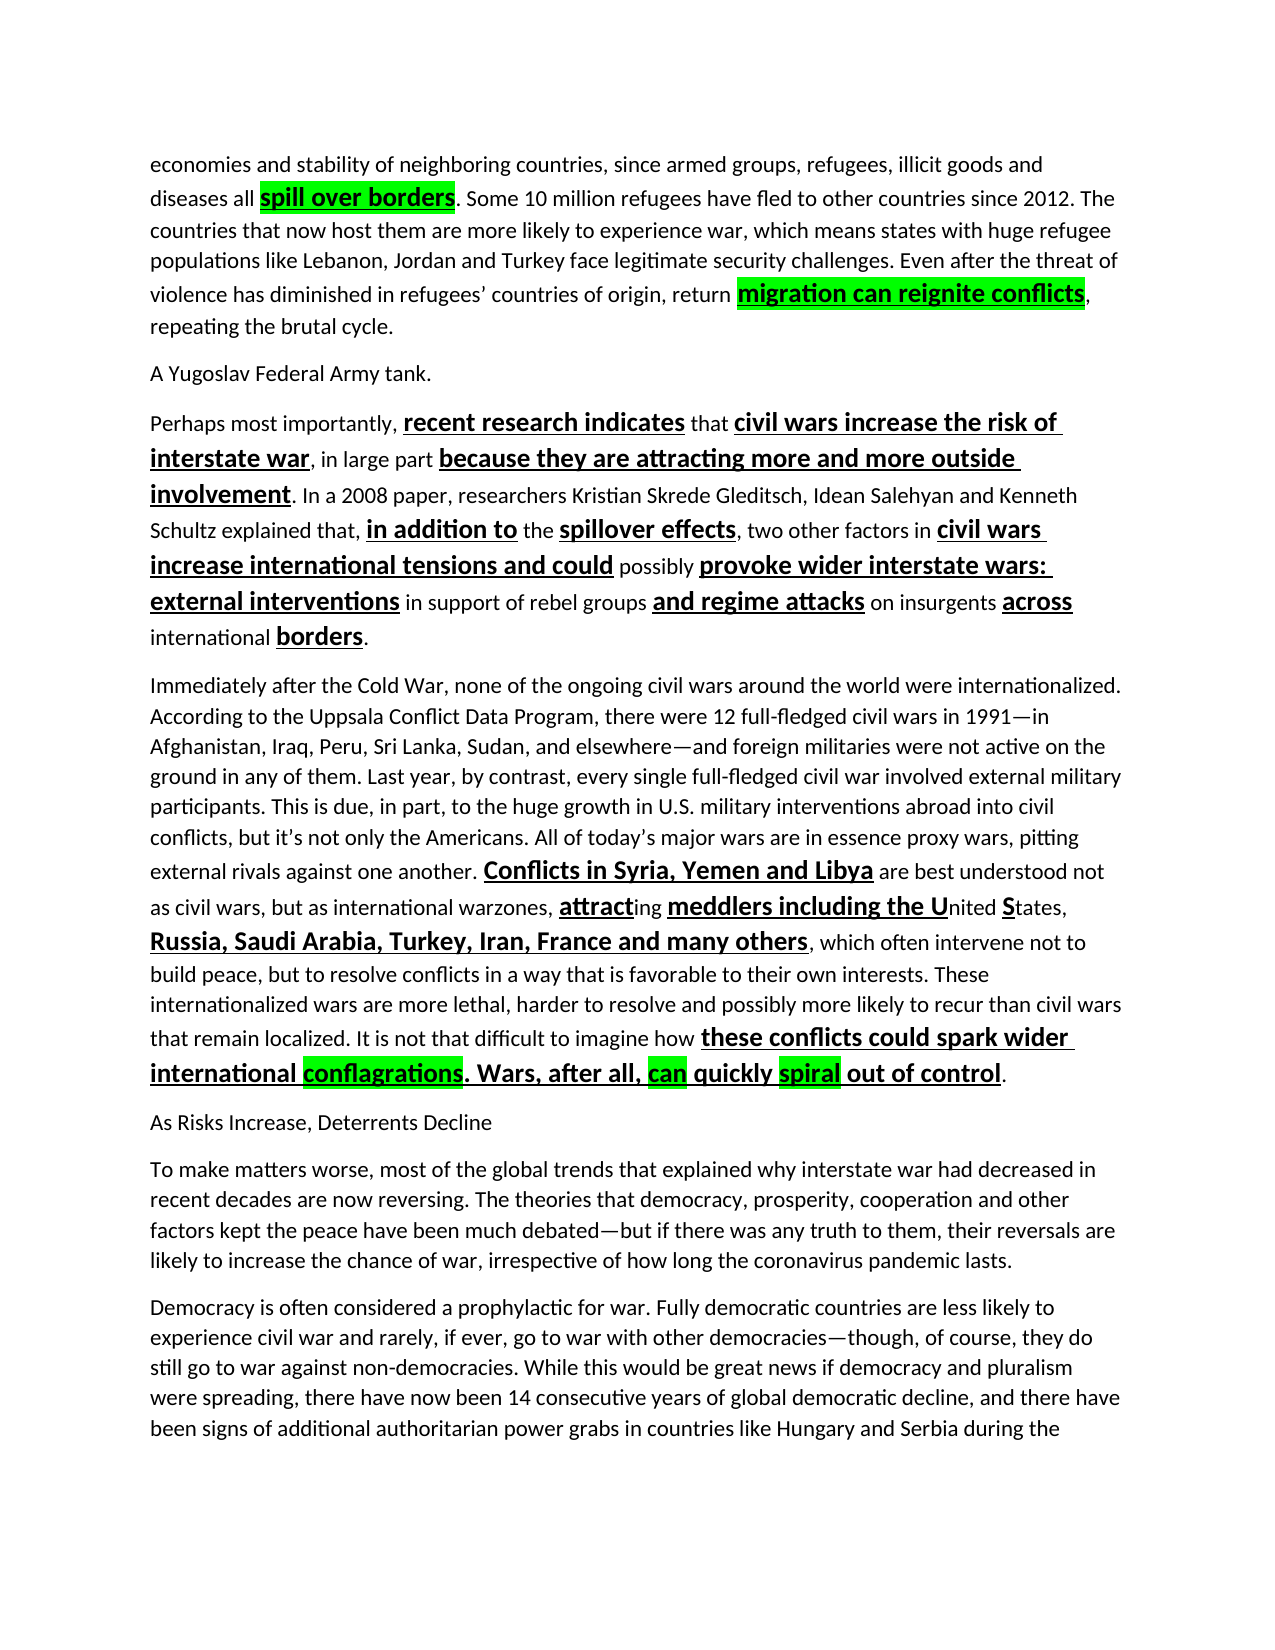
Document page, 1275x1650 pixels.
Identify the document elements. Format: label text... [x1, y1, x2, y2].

text To make matters worse, most of the global trends that explained why interstate war had decreased in recent decades are now reversing. The theories that democracy, prosperity, cooperation and other factors kept the peace have been much debated—but if there was any truth to them, their reversals are likely to increase the chance of war, irrespective of how long the coronavirus pandemic lasts. [150, 1155, 1125, 1274]
text Immediately after the Cold War, none of the ongoing civil wars around the world were internationalized. According to the Uppsala Conflict Data Program, there were 12 full-fledged civil wars in 1991—in Afghanistan, Iraq, Peru, Sri Lanka, Sudan, and elsewhere—and foreign militaries were not active on the ground in any of them. Last year, by contrast, every single full-fledged civil war involved external military participants. This is due, in part, to the huge growth in U.S. military interventions abroad into civil conflicts, but it’s not only the Americans. All of today’s major wars are in essence proxy wars, pitting external rivals against one another. Conflicts in Syria, Yemen and Libya are best understood not as civil wars, but as international warzones, attracting meddlers including the United States, Russia, Saudi Arabia, Turkey, Iran, France and many others, which often intervene not to build peace, but to resolve conflicts in a way that is favorable to their own interests. These internationalized wars are more lethal, harder to resolve and possibly more likely to recur than civil wars that remain localized. It is not that difficult to imagine how these conflicts could spark wider international conflagrations. Wars, after all, can quickly spiral out of control. [150, 672, 1125, 1089]
text A Yugoslav Federal Army tank. [150, 359, 1125, 387]
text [150, 150, 1125, 340]
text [150, 1293, 1125, 1442]
text As Risks Increase, Deterrents Decline [150, 1108, 1125, 1137]
text Perhaps most importantly, recent research indicates that civil wars increase the risk of interstate war, in large part because they are attracting more and more outside involvement. In a 2008 paper, researchers Kristian Skrede Gleditsch, Idean Salehyan and Kenneth Schultz explained that, in addition to the spillover effects, two other factors in civil wars increase international tensions and could possibly provoke wider interstate wars: external interventions in support of rebel groups and regime attacks on insurgents across international borders. [150, 406, 1125, 652]
